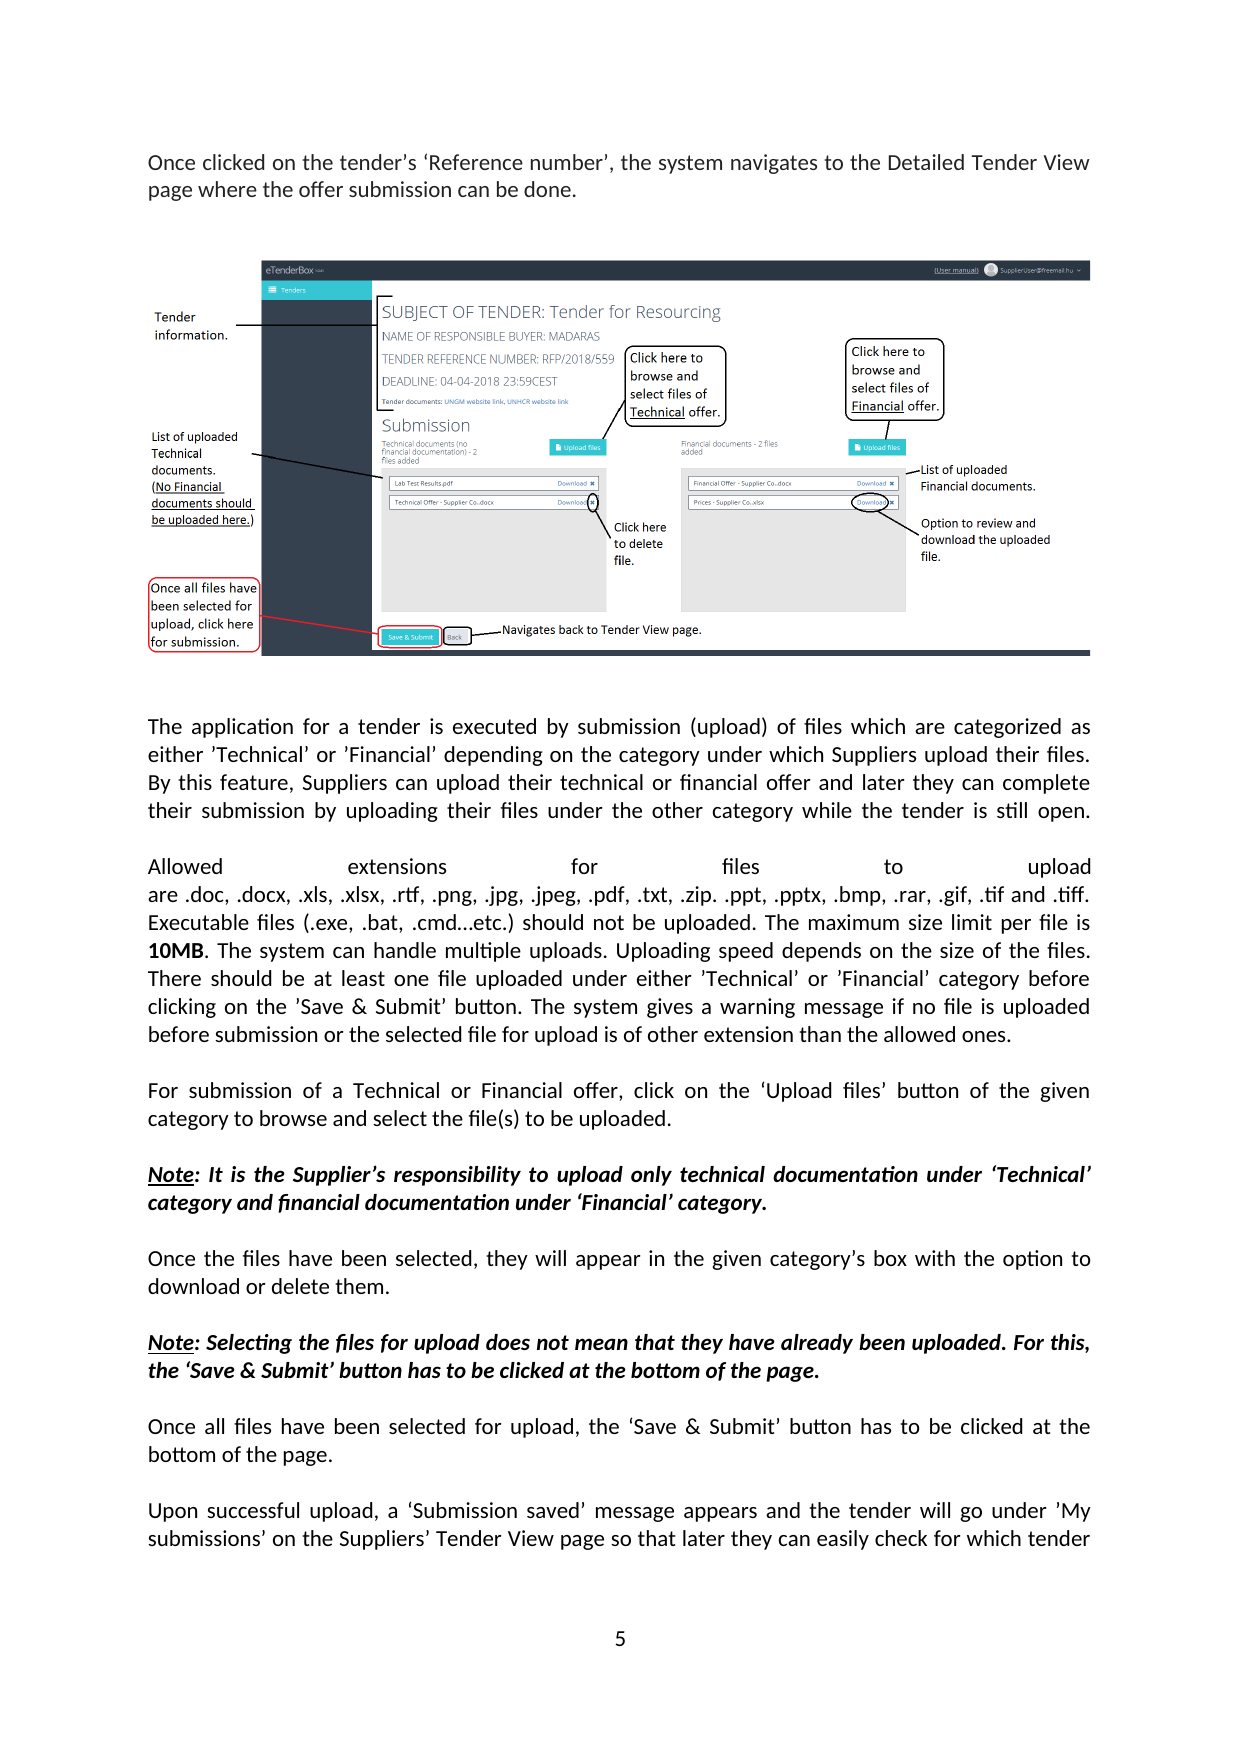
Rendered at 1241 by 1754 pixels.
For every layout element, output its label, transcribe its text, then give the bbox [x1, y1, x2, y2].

text The application for a tender is executed by submission (upload) of files which are categorized as either ’Technical’ or ’Financial’ depending on the category under which Suppliers upload their files. By this feature, Suppliers can upload their technical or financial offer and later they can complete their submission by uploading their files under the other category while the tender is still open. Allowed extensions for files to upload are .doc, .docx, .xls, .xlsx, .rtf, .png, .jpg, .jpeg, .pdf, .txt, .zip. .ppt, .pptx, .bmp, .rar, .gif, .tif and .tiff. Executable files (.exe, .bat, .cmd…etc.) should not be uploaded. The maximum size limit per file is 10MB. The system can handle multiple uploads. Uploading speed depends on the size of the files. There should be at least one file uploaded under either ’Technical’ or ’Financial’ category before clicking on the ’Save & Submit’ button. The system gives a warning message if no file is uploaded before submission or the selected file for upload is of other extension than the allowed ones. [148, 712, 1093, 1048]
picture [147, 259, 1091, 656]
text Once all files have been selected for upload, the ‘Save & Submit’ button has to be clicked at the bottom of the page. [148, 1412, 1093, 1468]
text Note: Selecting the files for upload does not mean that they have already been uploaded. For this, the ‘Save & Submit’ button has to be clicked at the bottom of the page. [148, 1328, 1093, 1384]
text Once clicked on the tender’s ‘Reference number’, the system navigates to the Detailed Tender View page where the offer submission can be done. [148, 148, 1093, 204]
text For submission of a Technical or Financial offer, click on the ‘Upload files’ button of the given category to browse and select the file(s) to be uploaded. [148, 1076, 1093, 1132]
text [148, 1497, 1093, 1553]
text Note: It is the Supplier’s responsibility to upload only technical documentation under ‘Technical’ category and financial documentation under ‘Financial’ category. [148, 1160, 1093, 1216]
text Once the files have been selected, they will appear in the given category’s box with the option to download or delete them. [148, 1244, 1093, 1300]
